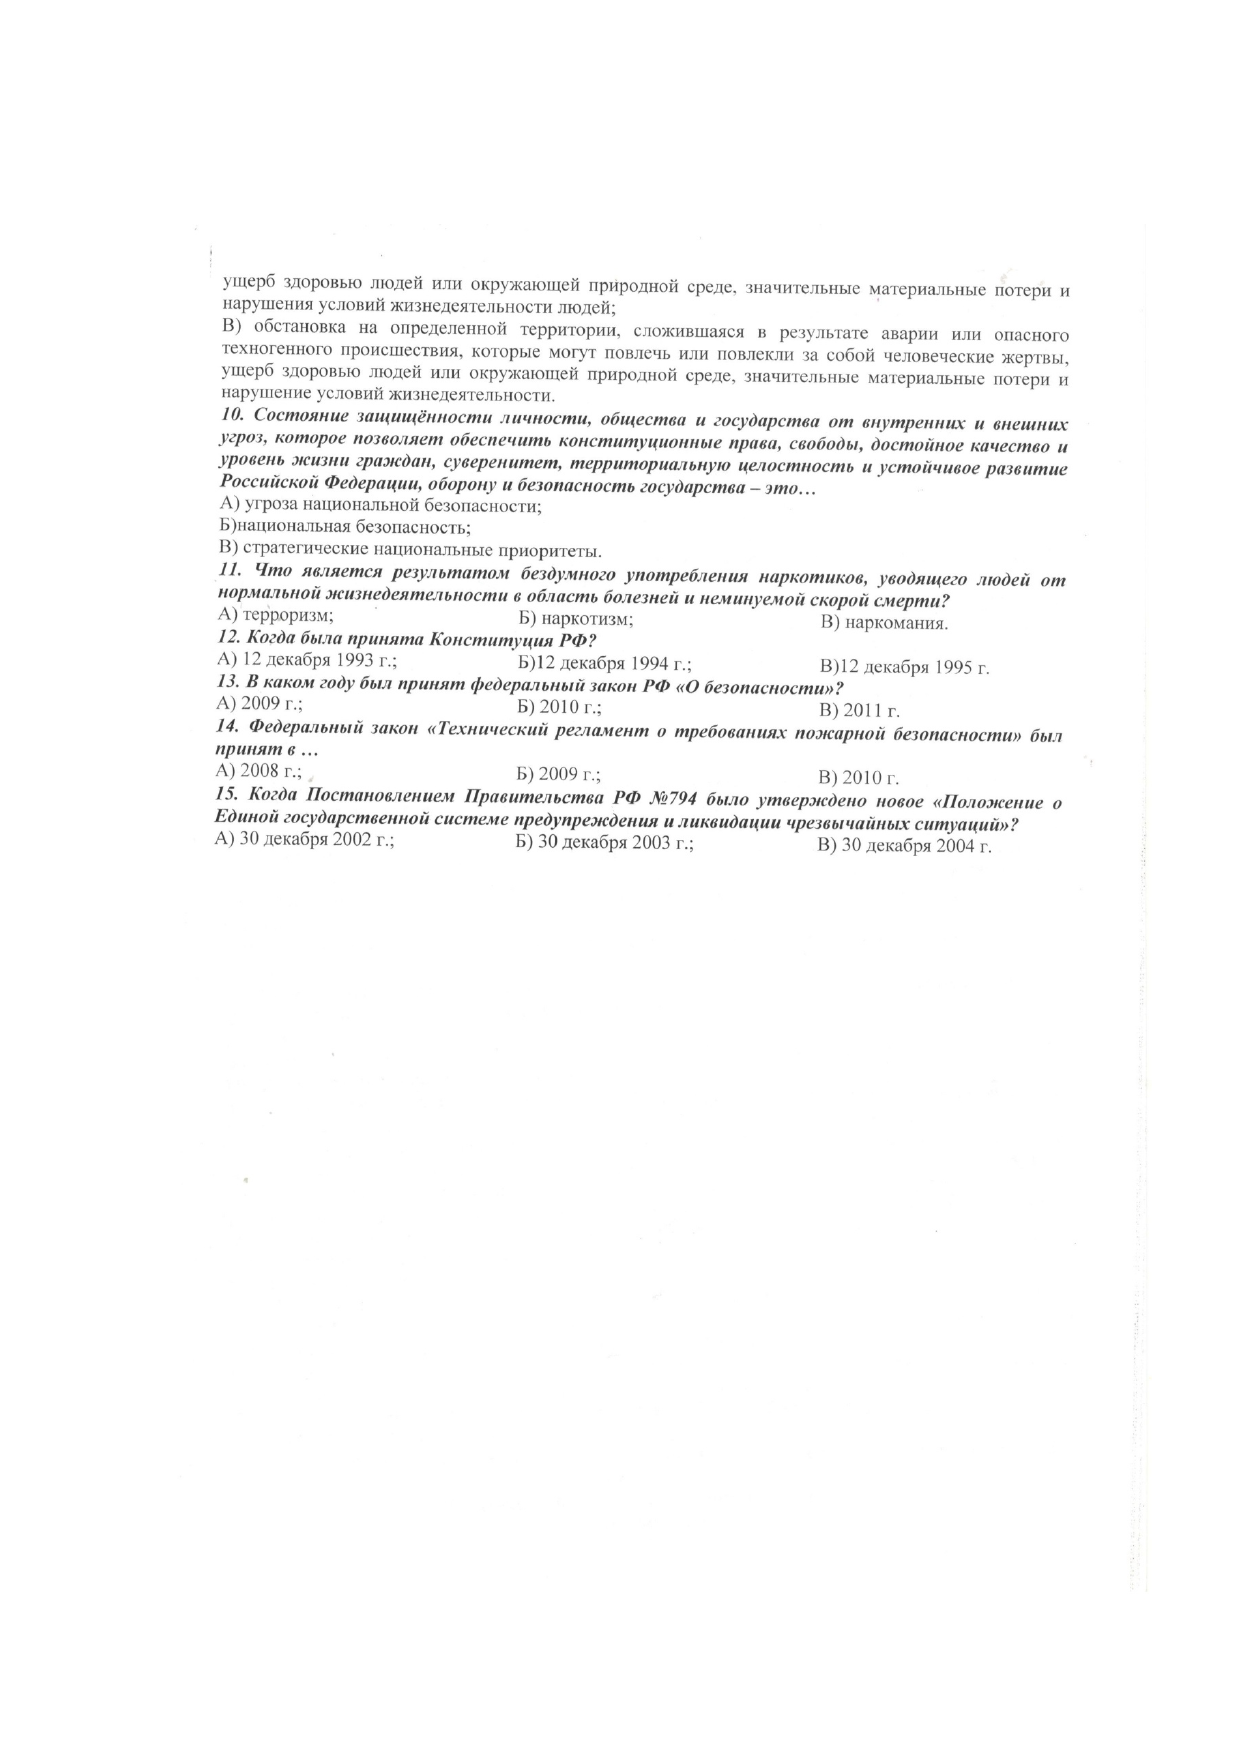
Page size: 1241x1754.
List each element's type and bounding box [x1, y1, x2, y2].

picture [177, 224, 1152, 1602]
